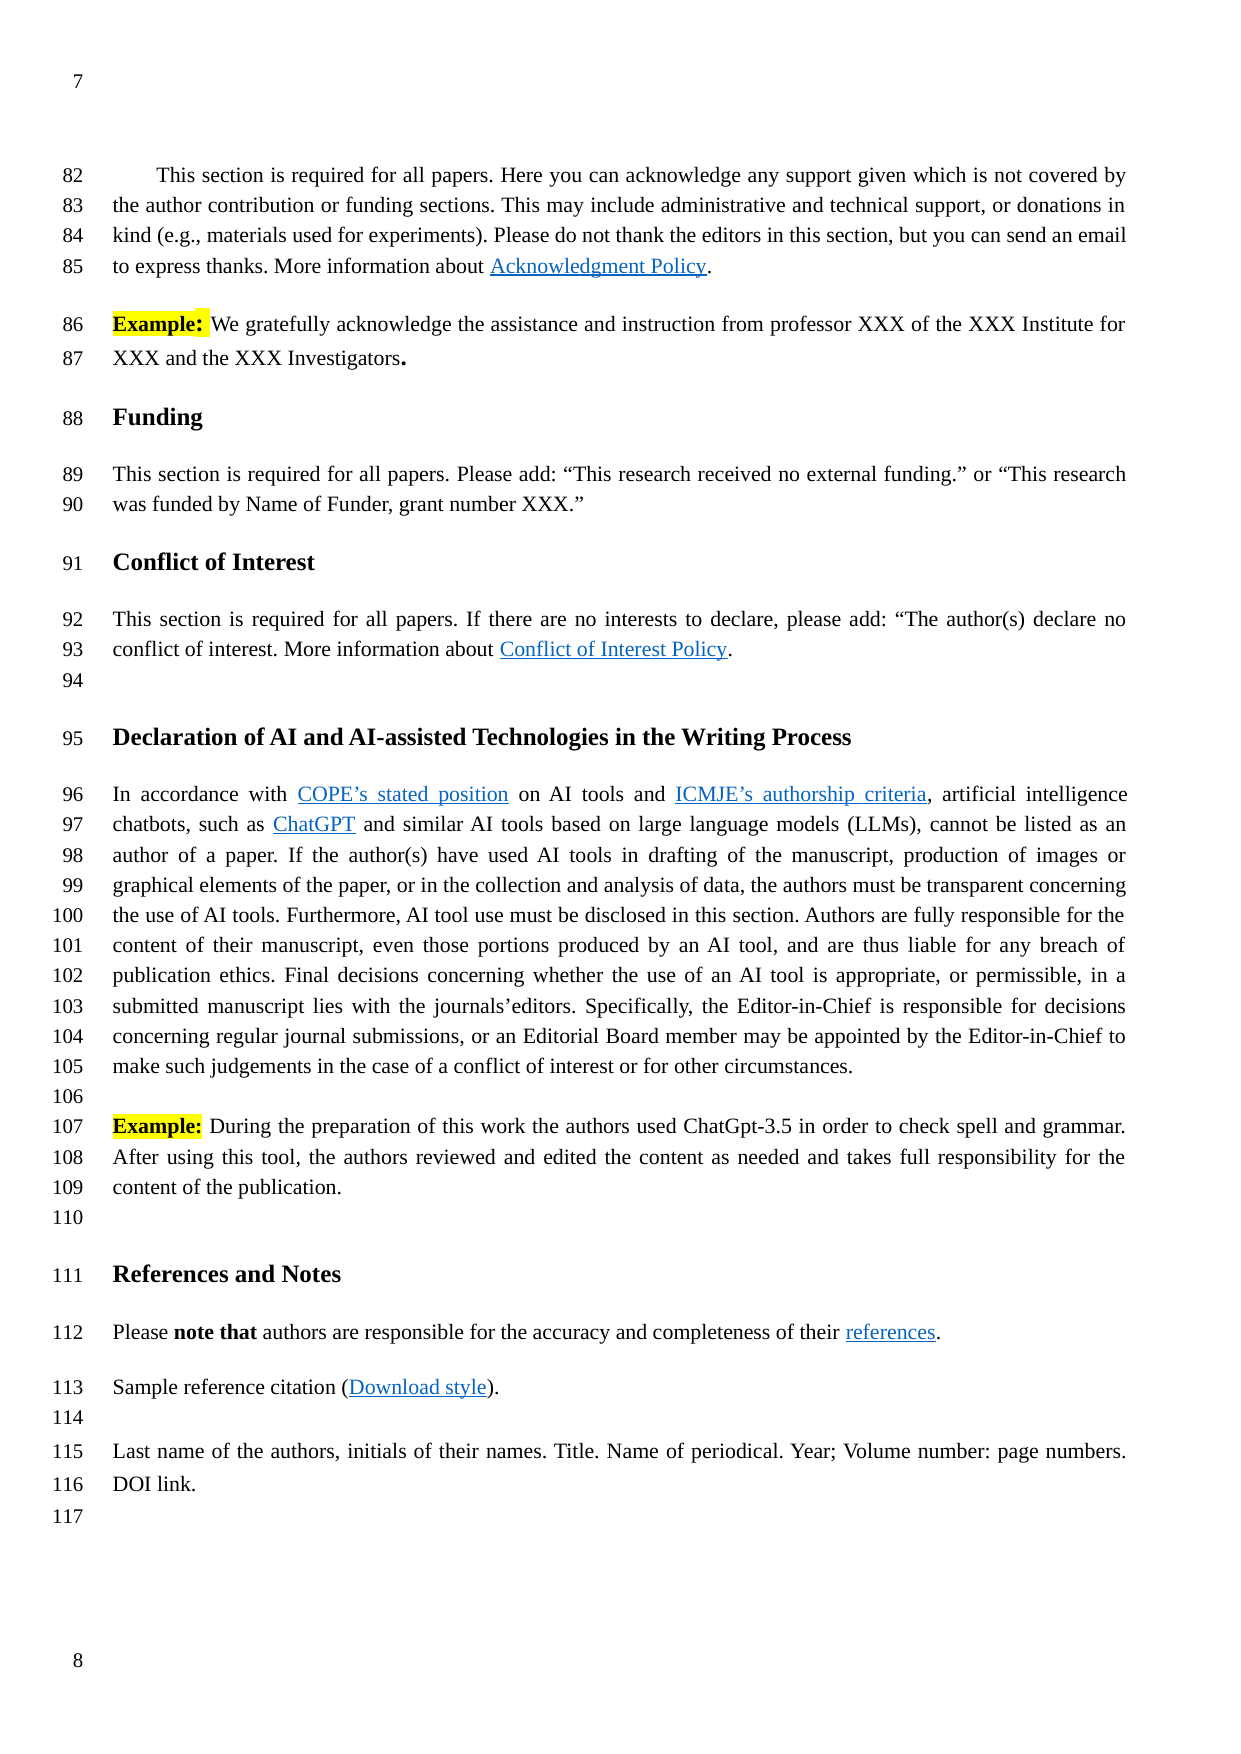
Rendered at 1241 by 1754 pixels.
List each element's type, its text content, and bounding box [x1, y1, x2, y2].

text Funding [112, 402, 1128, 431]
text Sample reference citation (Download style). [112, 1374, 1128, 1399]
text Example: During the preparation of this work the authors used ChatGpt-3.5 in order to check spell and grammar. After using this tool, the authors reviewed and edited the content as needed and takes full responsibility for the content of the publication. [112, 1113, 1128, 1199]
text This section is required for all papers. If there are no interests to declare, please add: “The author(s) declare no conflict of interest. More information about Conflict of Interest Policy. [112, 606, 1128, 662]
text Last name of the authors, initials of their names. Title. Name of periodical. Year; Volume number: page numbers. DOI link. [112, 1434, 1128, 1499]
text Declaration of AI and AI-assisted Technologies in the Writing Process [112, 722, 1128, 751]
text References and Notes [112, 1259, 1128, 1288]
text Example: We gratefully acknowledge the assistance and instruction from professor XXX of the XXX Institute for XXX and the XXX Investigators. [112, 308, 1128, 371]
text This section is required for all papers. Please add: “This research received no external funding.” or “This research was funded by Name of Funder, grant number XXX.” [112, 461, 1128, 517]
text This section is required for all papers. Here you can acknowledge any support given which is not covered by the author contribution or funding sections. This may include administrative and technical support, or donations in kind (e.g., materials used for experiments). Please do not thank the editors in this section, but you can send an email to express thanks. More information about Acknowledgment Policy. [112, 162, 1128, 278]
text In accordance with COPE’s stated position on AI tools and ICMJE’s authorship criteria, artificial intelligence chatbots, such as ChatGPT and similar AI tools based on large language models (LLMs), cannot be listed as an author of a paper. If the author(s) have used AI tools in drafting of the manuscript, production of images or graphical elements of the paper, or in the collection and analysis of data, the authors must be transparent concerning the use of AI tools. Furthermore, AI tool use must be disclosed in this section. Authors are fully responsible for the content of their manuscript, even those portions produced by an AI tool, and are thus liable for any breach of publication ethics. Final decisions concerning whether the use of an AI tool is appropriate, or permissible, in a submitted manuscript lies with the journals’editors. Specifically, the Editor-in-Chief is responsible for decisions concerning regular journal submissions, or an Editorial Board member may be appointed by the Editor-in-Chief to make such judgements in the case of a conflict of interest or for other circumstances. [112, 781, 1128, 1078]
text Conflict of Interest [112, 547, 1128, 575]
text Please note that authors are responsible for the accuracy and completeness of their references. [112, 1319, 1128, 1344]
